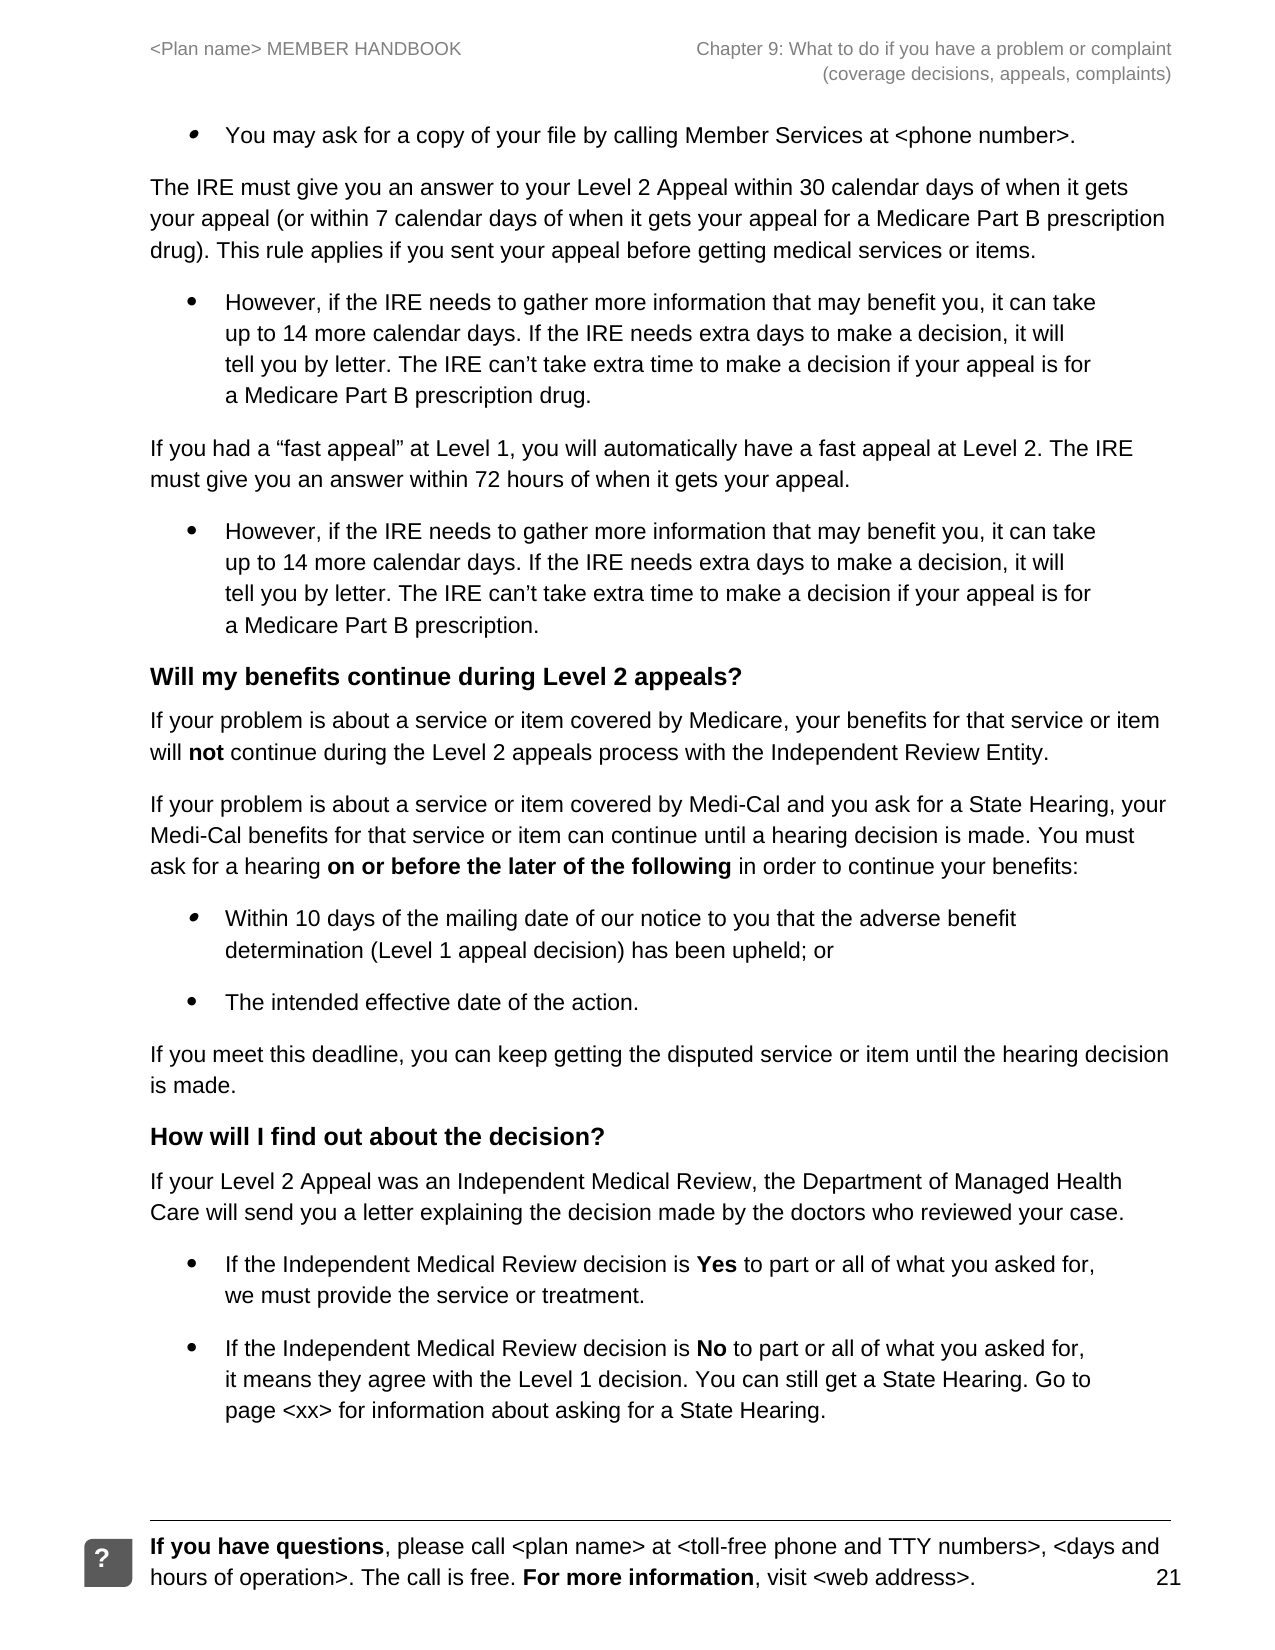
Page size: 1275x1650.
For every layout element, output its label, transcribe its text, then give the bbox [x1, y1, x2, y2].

list If you had a “fast appeal” at Level 1, you will automatically have a fast appeal at Level 2. The IRE must give you an answer within 72 hours of when it gets your appeal. [150, 431, 1171, 493]
list If the Independent Medical Review decision is Yes to part or all of what you asked for, we must provide the service or treatment. [187, 1248, 1096, 1310]
text If your Level 2 Appeal was an Independent Medical Review, the Department of Managed Health Care will send you a letter explaining the decision made by the doctors who reviewed your case. [150, 1164, 1171, 1227]
list However, if the IRE needs to gather more information that may benefit you, it can take up to 14 more calendar days. If the IRE needs extra days to make a decision, it will tell you by letter. The IRE can’t take extra time to make a decision if your appeal is for a Medicare Part B prescription drug. [187, 285, 1096, 410]
subtitle How will I find out about the decision? [150, 1121, 1096, 1152]
text If your problem is about a service or item covered by Medi-Cal and you ask for a State Hearing, your Medi-Cal benefits for that service or item can continue until a hearing decision is made. You must ask for a hearing on or before the later of the following in order to continue your benefits: [150, 787, 1171, 881]
list However, if the IRE needs to gather more information that may benefit you, it can take up to 14 more calendar days. If the IRE needs extra days to make a decision, it will tell you by letter. The IRE can’t take extra time to make a decision if your appeal is for a Medicare Part B prescription. [187, 514, 1096, 639]
list Within 10 days of the mailing date of our notice to you that the adverse benefit determination (Level 1 appeal decision) has been upheld; or [187, 902, 1096, 964]
subtitle Will my benefits continue during Level 2 appeals? [150, 660, 1096, 691]
text If you meet this deadline, you can keep getting the disputed service or item until the hearing decision is made. [150, 1037, 1171, 1100]
list If the Independent Medical Review decision is No to part or all of what you asked for, it means they agree with the Level 1 decision. You can still get a State Hearing. Go to page <xx> for information about asking for a State Hearing. [187, 1331, 1096, 1425]
list The intended effective date of the action. [187, 985, 1096, 1016]
list You may ask for a copy of your file by calling Member Services at <phone number>. [187, 118, 1096, 150]
text If your problem is about a service or item covered by Medicare, your benefits for that service or item will not continue during the Level 2 appeals process with the Independent Review Entity. [150, 704, 1171, 766]
list The IRE must give you an answer to your Level 2 Appeal within 30 calendar days of when it gets your appeal (or within 7 calendar days of when it gets your appeal for a Medicare Part B prescription drug). This rule applies if you sent your appeal before getting medical services or items. [150, 171, 1171, 264]
